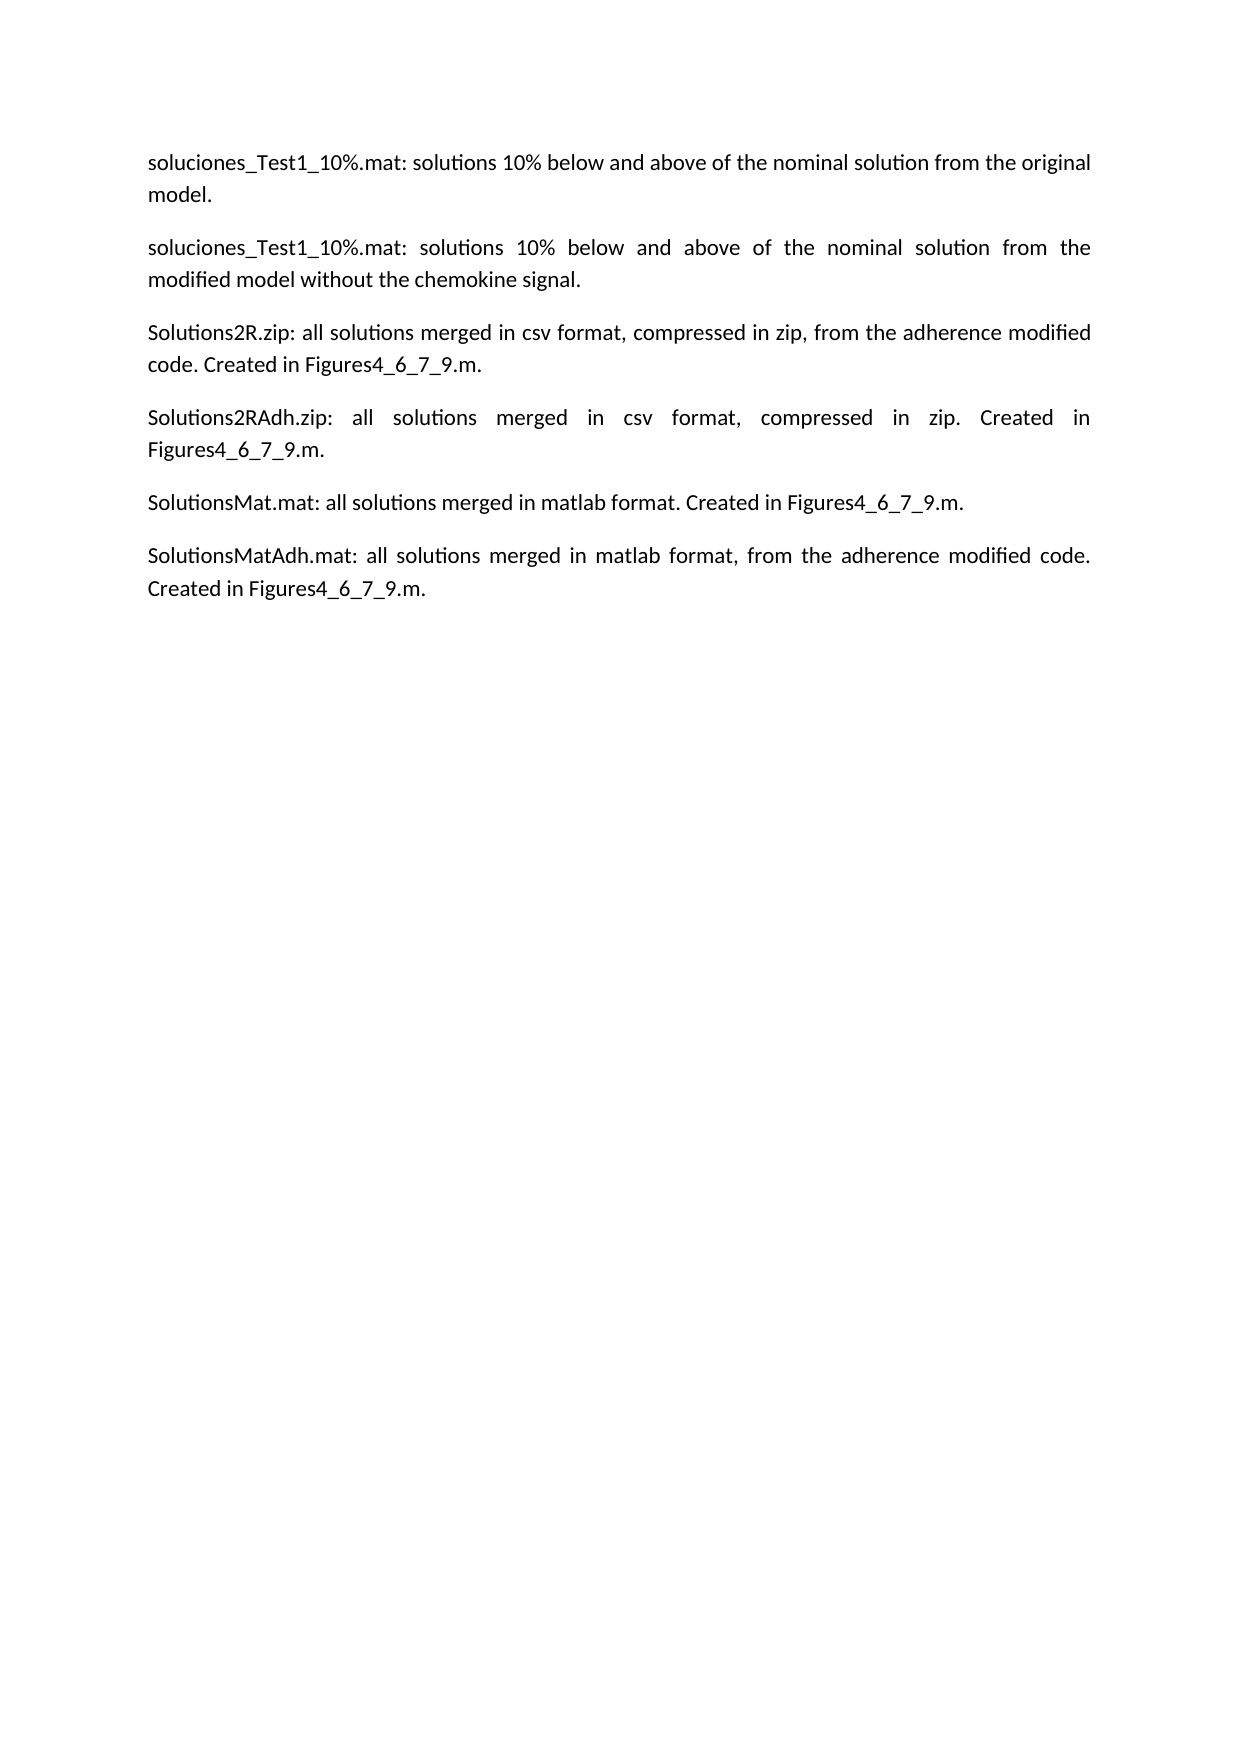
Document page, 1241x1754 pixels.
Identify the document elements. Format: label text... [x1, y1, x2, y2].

text soluciones_Test1_10%.mat: solutions 10% below and above of the nominal solution from the original model. [148, 148, 1093, 208]
text Solutions2R.zip: all solutions merged in csv format, compressed in zip, from the adherence modified code. Created in Figures4_6_7_9.m. [148, 318, 1093, 378]
text soluciones_Test1_10%.mat: solutions 10% below and above of the nominal solution from the modified model without the chemokine signal. [148, 233, 1093, 293]
text Solutions2RAdh.zip: all solutions merged in csv format, compressed in zip. Created in Figures4_6_7_9.m. [148, 403, 1093, 463]
text SolutionsMat.mat: all solutions merged in matlab format. Created in Figures4_6_7_9.m. [148, 488, 1093, 516]
text SolutionsMatAdh.mat: all solutions merged in matlab format, from the adherence modified code. Created in Figures4_6_7_9.m. [148, 541, 1093, 602]
